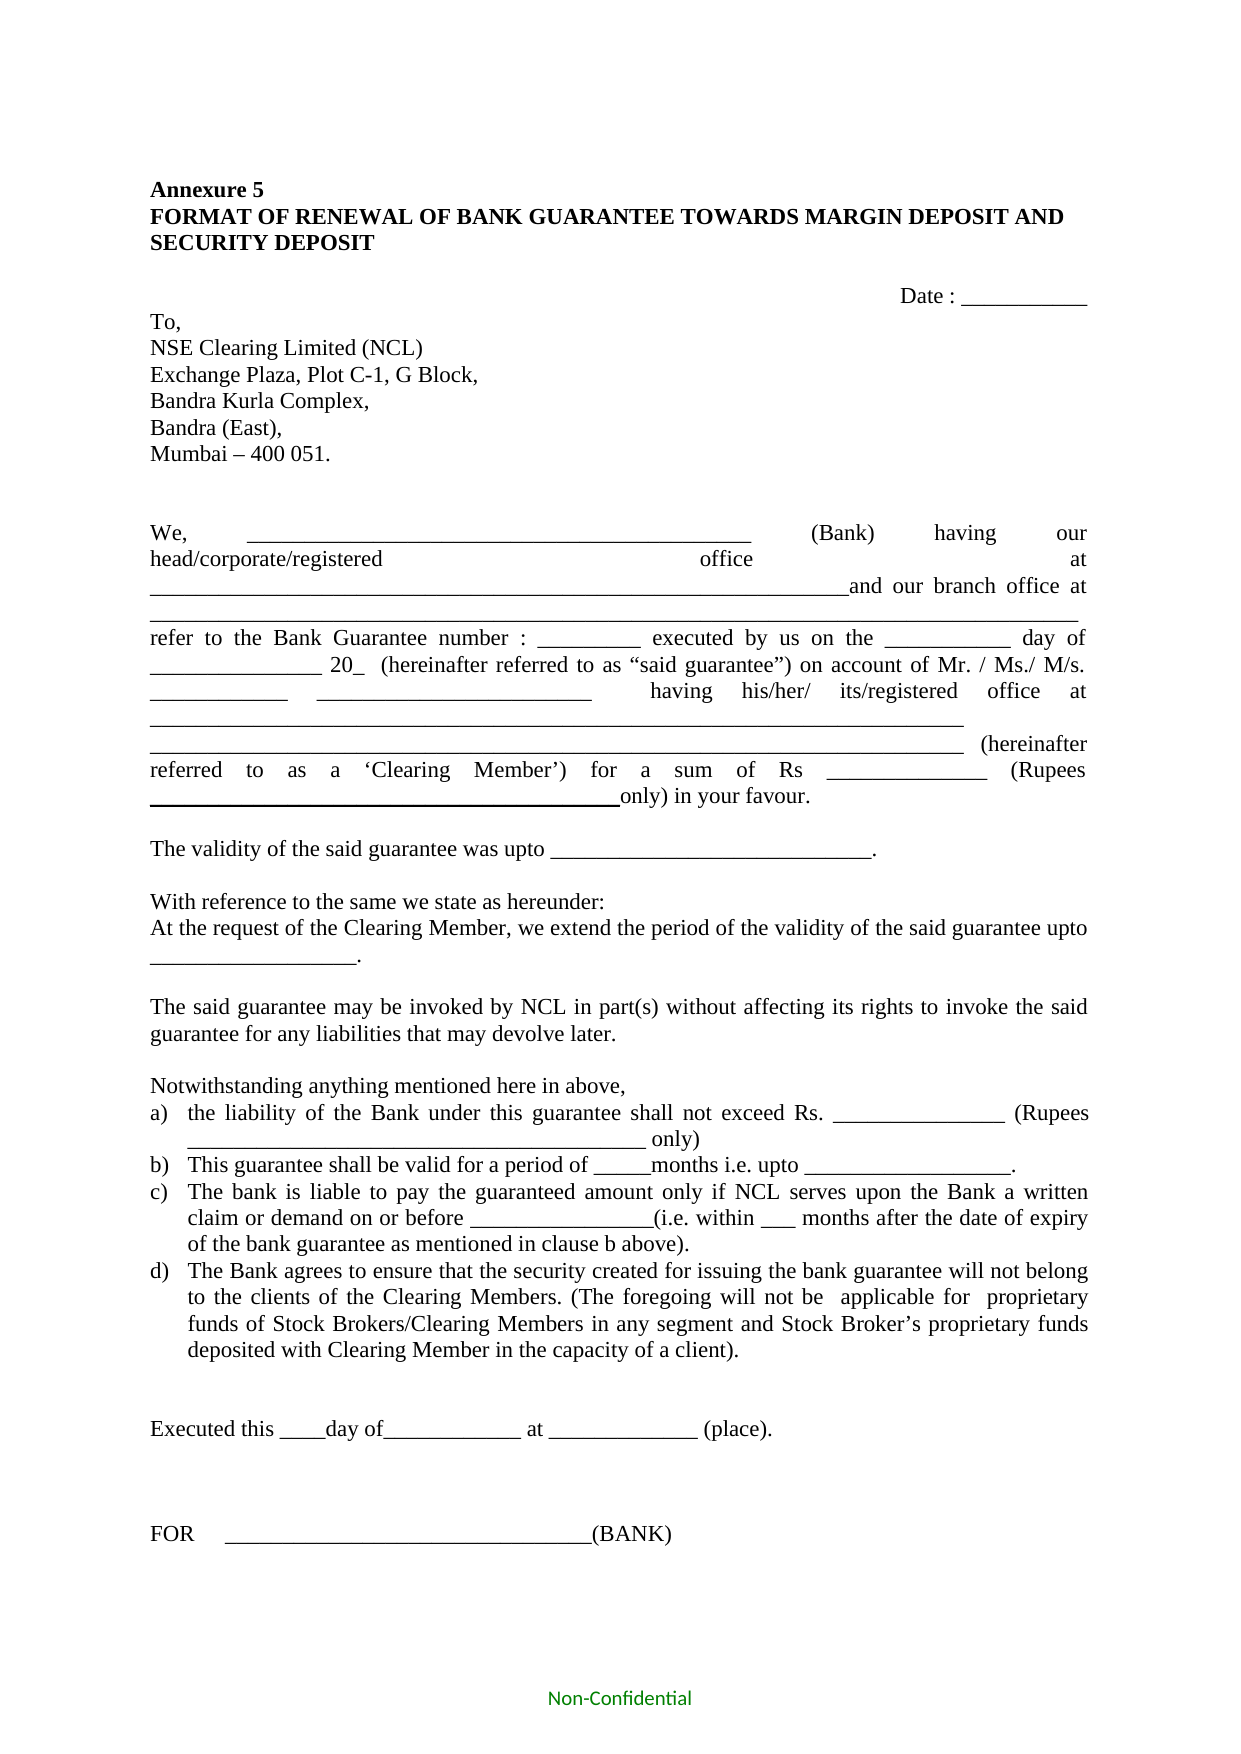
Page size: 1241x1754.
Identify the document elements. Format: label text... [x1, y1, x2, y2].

text To, [150, 308, 1087, 334]
text FORMAT OF RENEWAL OF BANK GUARANTEE TOWARDS MARGIN DEPOSIT AND SECURITY DEPOSIT [150, 203, 1090, 255]
text Executed this ____day of____________ at _____________ (place). [150, 1415, 1087, 1441]
text With reference to the same we state as hereunder: [150, 888, 1090, 914]
text Annexure 5 [150, 176, 1090, 203]
text Notwithstanding anything mentioned here in above, [150, 1072, 1090, 1099]
text Bandra (East), [150, 413, 1087, 440]
text We, ____________________________________________ (Bank) having our head/corporate/registered office at _____________________________________________________________and our branch office at _________________________________________________________________________________ refer to the Bank Guarantee number : _________ executed by us on the ___________ day of _______________ 20_ (hereinafter referred to as “said guarantee”) on account of Mr. / Ms./ M/s. ____________ ________________________ having his/her/ its/registered office at _______________________________________________________________________ _______________________________________________________________________ (hereinafter referred to as a ‘Clearing Member’) for a sum of Rs ______________ (Rupees _________________________________________only) in your favour. [150, 519, 1087, 809]
list the liability of the Bank under this guarantee shall not exceed Rs. _______________ (Rupees ________________________________________ only) [150, 1099, 1090, 1151]
list The bank is liable to pay the guaranteed amount only if NCL serves upon the Bank a written claim or demand on or before ________________(i.e. within ___ months after the date of expiry of the bank guarantee as mentioned in clause b above). [150, 1178, 1090, 1257]
list The Bank agrees to ensure that the security created for issuing the bank guarantee will not belong to the clients of the Clearing Members. (The foregoing will not be applicable for proprietary funds of Stock Brokers/Clearing Members in any segment and Stock Broker’s proprietary funds deposited with Clearing Member in the capacity of a client). [150, 1257, 1090, 1362]
text Date : ___________ [150, 255, 1087, 308]
list This guarantee shall be valid for a period of _____months i.e. upto __________________. [150, 1151, 1090, 1178]
text Mumbai – 400 051. [150, 440, 1087, 466]
text At the request of the Clearing Member, we extend the period of the validity of the said guarantee upto __________________. [150, 914, 1090, 967]
text FOR ________________________________(BANK) [150, 1520, 1087, 1547]
text The validity of the said guarantee was upto ____________________________. [150, 835, 1087, 862]
text Exchange Plaza, Plot C-1, G Block, [150, 361, 1087, 387]
text Bandra Kurla Complex, [150, 387, 1087, 413]
text NSE Clearing Limited (NCL) [150, 334, 1087, 361]
text The said guarantee may be invoked by NCL in part(s) without affecting its rights to invoke the said guarantee for any liabilities that may devolve later. [150, 993, 1090, 1046]
